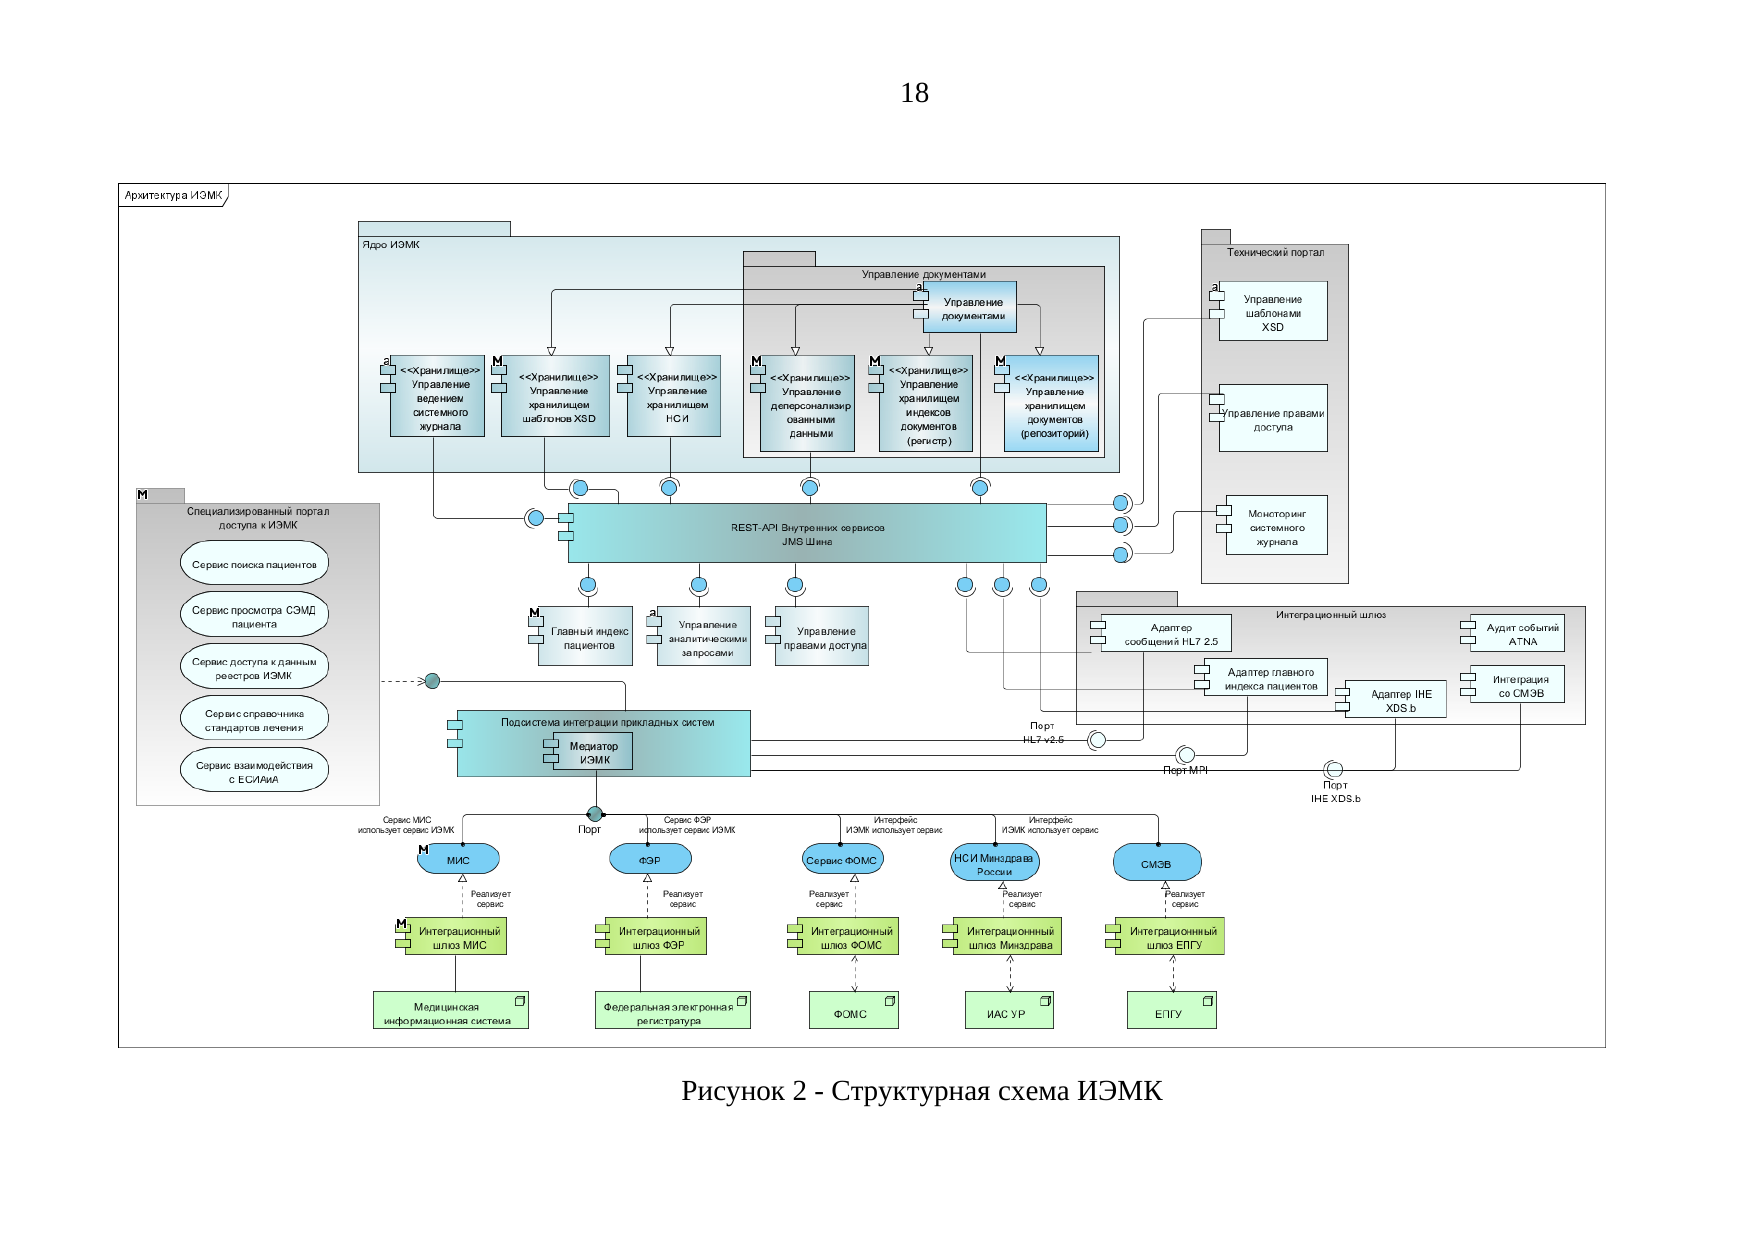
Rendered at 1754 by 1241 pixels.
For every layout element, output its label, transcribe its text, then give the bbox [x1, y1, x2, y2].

text Рисунок 2 - Структурная схема ИЭМК [133, 1073, 1636, 1107]
picture [118, 183, 1606, 1048]
